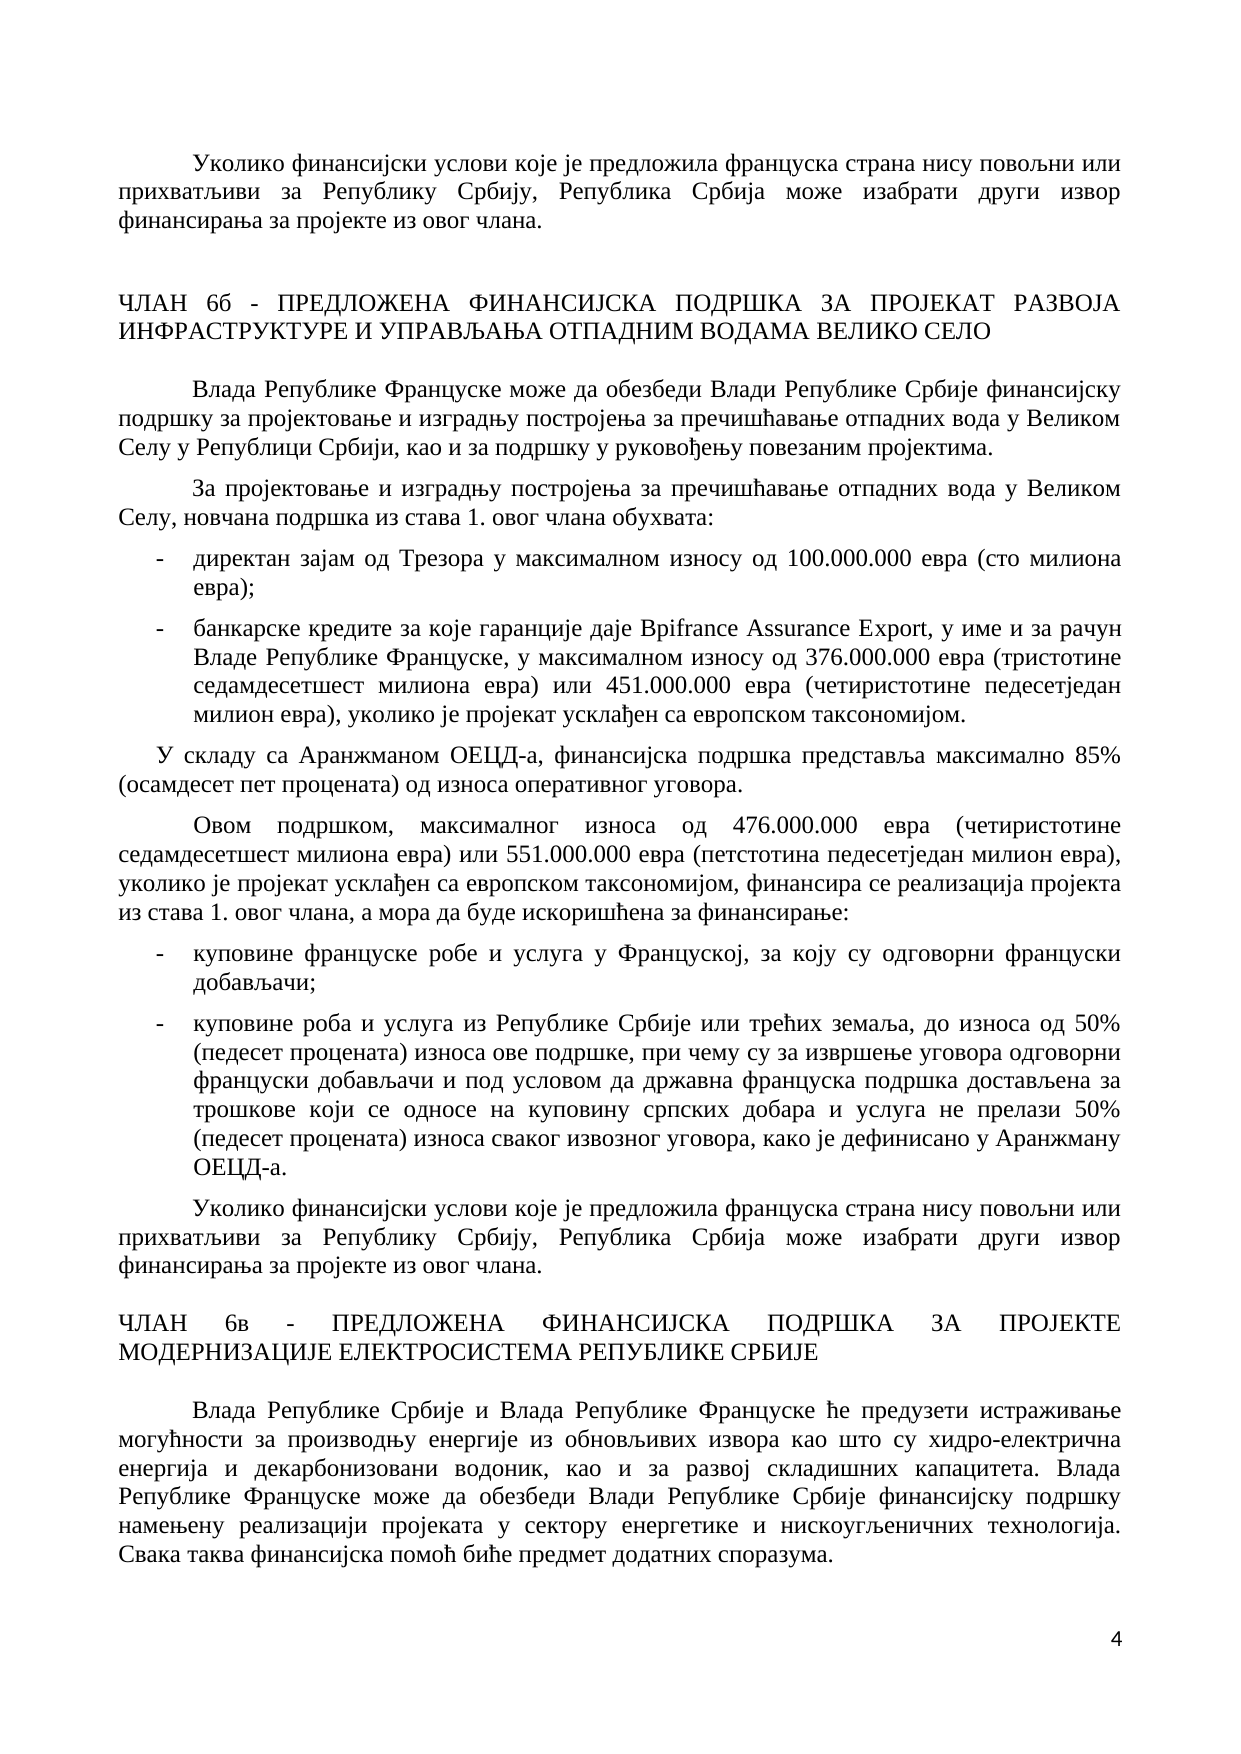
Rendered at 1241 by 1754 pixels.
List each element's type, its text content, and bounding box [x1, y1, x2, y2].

list банкарске кредите за које гаранције даје Bpifrance Assurance Export, у име и за рачун Владе Републике Француске, у максималном износу од 376.000.000 евра (тристотине седамдесетшест милиона евра) или 451.000.000 евра (четиристотине педесетједан милион евра), уколико је пројекат усклађен са европском таксономијом. [156, 613, 1122, 728]
text За пројектовање и изградњу постројења за пречишћавање отпадних вода у Великом Селу, новчана подршка из става 1. овог члана обухвата: [118, 473, 1122, 531]
list куповине роба и услуга из Републике Србије или трећих земаља, до износа од 50% (педесет процената) износа ове подршке, при чему су за извршење уговора одговорни француски добављачи и под условом да државна француска подршка достављена за трошкове који се односе на куповину српских добара и услуга не прелази 50% (педесет процената) износа сваког извозног уговора, како је дефинисано у Аранжману ОЕЦД-а. [156, 1008, 1122, 1181]
text ЧЛАН 6б - ПРЕДЛОЖЕНА ФИНАНСИЈСКА ПОДРШКА ЗА ПРОЈЕКАТ РАЗВОЈА ИНФРАСТРУКТУРЕ И УПРАВЉАЊА ОТПАДНИМ ВОДАМА ВЕЛИКО СЕЛО [118, 288, 1122, 345]
text У складу са Аранжманом ОЕЦД-а, финансијска подршка представља максимално 85% (осамдесет пет процената) од износа оперативног уговора. [118, 741, 1122, 798]
text Уколико финансијски услови које је предложила француска страна нису повољни или прихватљиви за Републику Србију, Република Србија може изабрати други извор финансирања за пројекте из овог члана. [118, 148, 1122, 234]
list директан зајам од Трезора у максималном износу од 100.000.000 евра (сто милиона евра); [156, 543, 1122, 601]
text ЧЛАН 6в - ПРЕДЛОЖЕНА ФИНАНСИЈСКА ПОДРШКА ЗА ПРОЈЕКТЕ МОДЕРНИЗАЦИЈЕ ЕЛЕКТРОСИСТЕМА РЕПУБЛИКЕ СРБИЈЕ [118, 1308, 1122, 1366]
text Уколико финансијски услови које је предложила француска страна нису повољни или прихватљиви за Републику Србију, Република Србија може изабрати други извор финансирања за пројекте из овог члана. [118, 1193, 1122, 1279]
text Овом подршком, максималног износа од 476.000.000 евра (четиристотине седамдесетшест милиона евра) или 551.000.000 евра (петстотина педесетједан милион евра), уколико је пројекат усклађен са европском таксономијом, финансира се реализација пројекта из става 1. овог члана, а мора да буде искоришћена за финансирање: [118, 811, 1122, 926]
text Влада Републике Француске може да обезбеди Влади Републике Србије финансијску подршку за пројектовање и изградњу постројења за пречишћавање отпадних вода у Великом Селу у Републици Србији, као и за подршку у руковођењу повезаним пројектима. [118, 374, 1122, 461]
text Влада Републике Србије и Влада Републике Француске ће предузети истраживање могућности за производњу енергије из обновљивих извора као што су хидро-електрична енергија и декарбонизовани водоник, као и за развој складишних капацитета. Влада Републике Француске може да обезбеди Влади Републике Србије финансијску подршку намењену реализацији пројеката у сектору енергетике и нискоугљеничних технологија. Свака таква финансијска помоћ биће предмет додатних споразума. [118, 1395, 1122, 1568]
list куповине француске робе и услуга у Француској, за коју су одговорни француски добављачи; [156, 938, 1122, 996]
